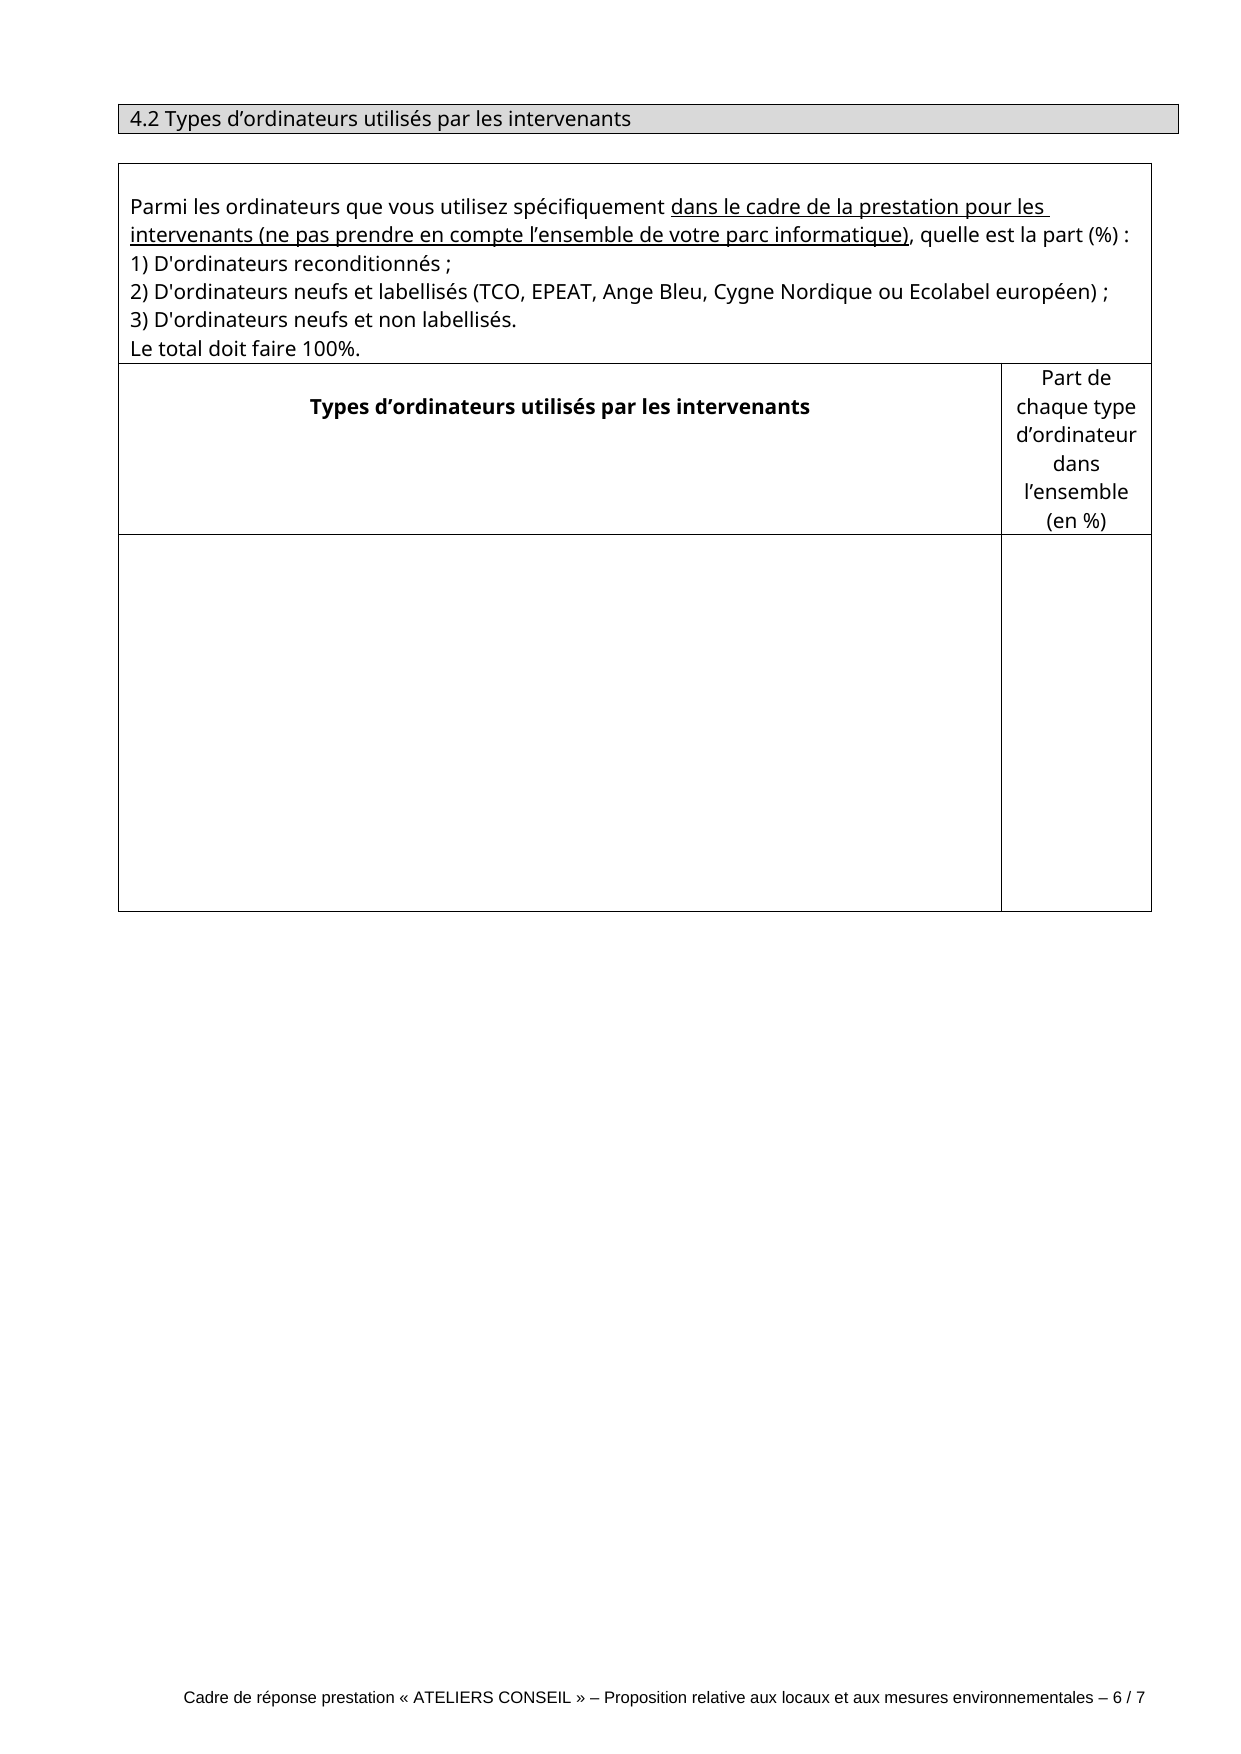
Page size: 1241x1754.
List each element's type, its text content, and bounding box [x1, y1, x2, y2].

table_cell Types d’ordinateurs utilisés par les intervenants [119, 364, 1001, 534]
table_cell [1002, 535, 1151, 911]
table_cell [119, 535, 1001, 911]
table_cell Part de chaque type d’ordinateur dans l’ensemble (en %) [1002, 364, 1151, 534]
table_header Parmi les ordinateurs que vous utilisez spécifiquement dans le cadre de la prestation pour les intervenants (ne pas prendre en compte l’ensemble de votre parc informatique), quelle est la part (%) : 1) D'ordinateurs reconditionnés ; 2) D'ordinateurs neufs et labellisés (TCO, EPEAT, Ange Bleu, Cygne Nordique ou Ecolabel européen) ; 3) D'ordinateurs neufs et non labellisés. Le total doit faire 100%. [119, 164, 1151, 362]
table_header 4.2 Types d’ordinateurs utilisés par les intervenants [119, 105, 1178, 133]
